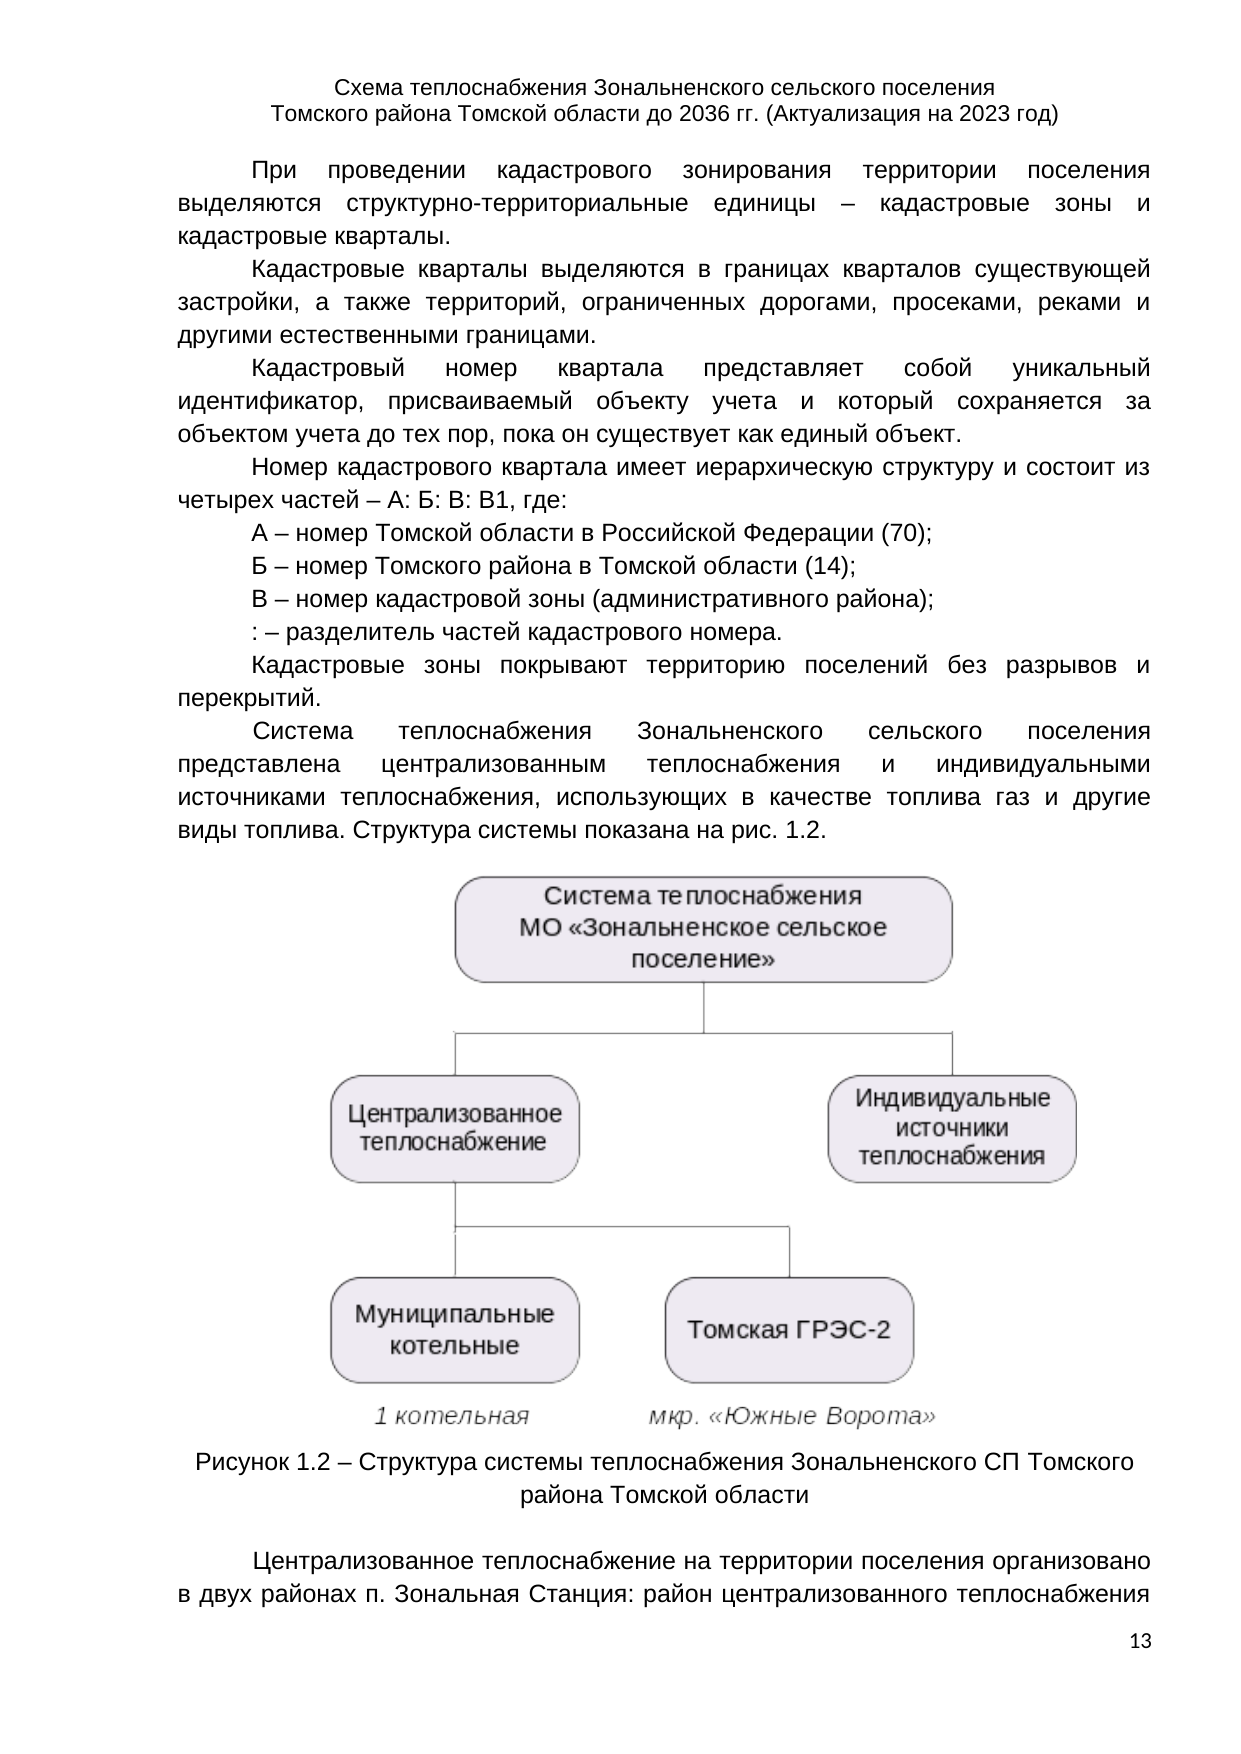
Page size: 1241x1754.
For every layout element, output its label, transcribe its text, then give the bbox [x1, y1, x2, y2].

text Система теплоснабжения Зональненского сельского поселения представлена централизованным теплоснабжения и индивидуальными источниками теплоснабжения, использующих в качестве топлива газ и другие виды топлива. Структура системы показана на рис. 1.2. [177, 716, 1152, 844]
text Кадастровые зоны покрывают территорию поселений без разрывов и перекрытий. [177, 650, 1152, 712]
text Кадастровые кварталы выделяются в границах кварталов существующей застройки, а также территорий, ограниченных дорогами, просеками, реками и другими естественными границами. [177, 254, 1152, 348]
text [177, 1546, 1152, 1608]
text При проведении кадастрового зонирования территории поселения выделяются структурно-территориальные единицы – кадастровые зоны и кадастровые кварталы. [177, 154, 1152, 249]
text Б – номер Томского района в Томской области (14); [177, 551, 1152, 579]
text А – номер Томской области в Российской Федерации (70); [177, 518, 1152, 547]
text В – номер кадастровой зоны (административного района); [177, 584, 1152, 613]
text Номер кадастрового квартала имеет иерархическую структуру и состоит из четырех частей – А: Б: В: В1, где: [177, 452, 1152, 513]
subtitle Рисунок 1.2 – Структура системы теплоснабжения Зональненского СП Томского района Томской области [177, 1447, 1152, 1509]
text : – разделитель частей кадастрового номера. [177, 617, 1152, 646]
text Кадастровый номер квартала представляет собой уникальный идентификатор, присваиваемый объекту учета и который сохраняется за объектом учета до тех пор, пока он существует как единый объект. [177, 353, 1152, 447]
